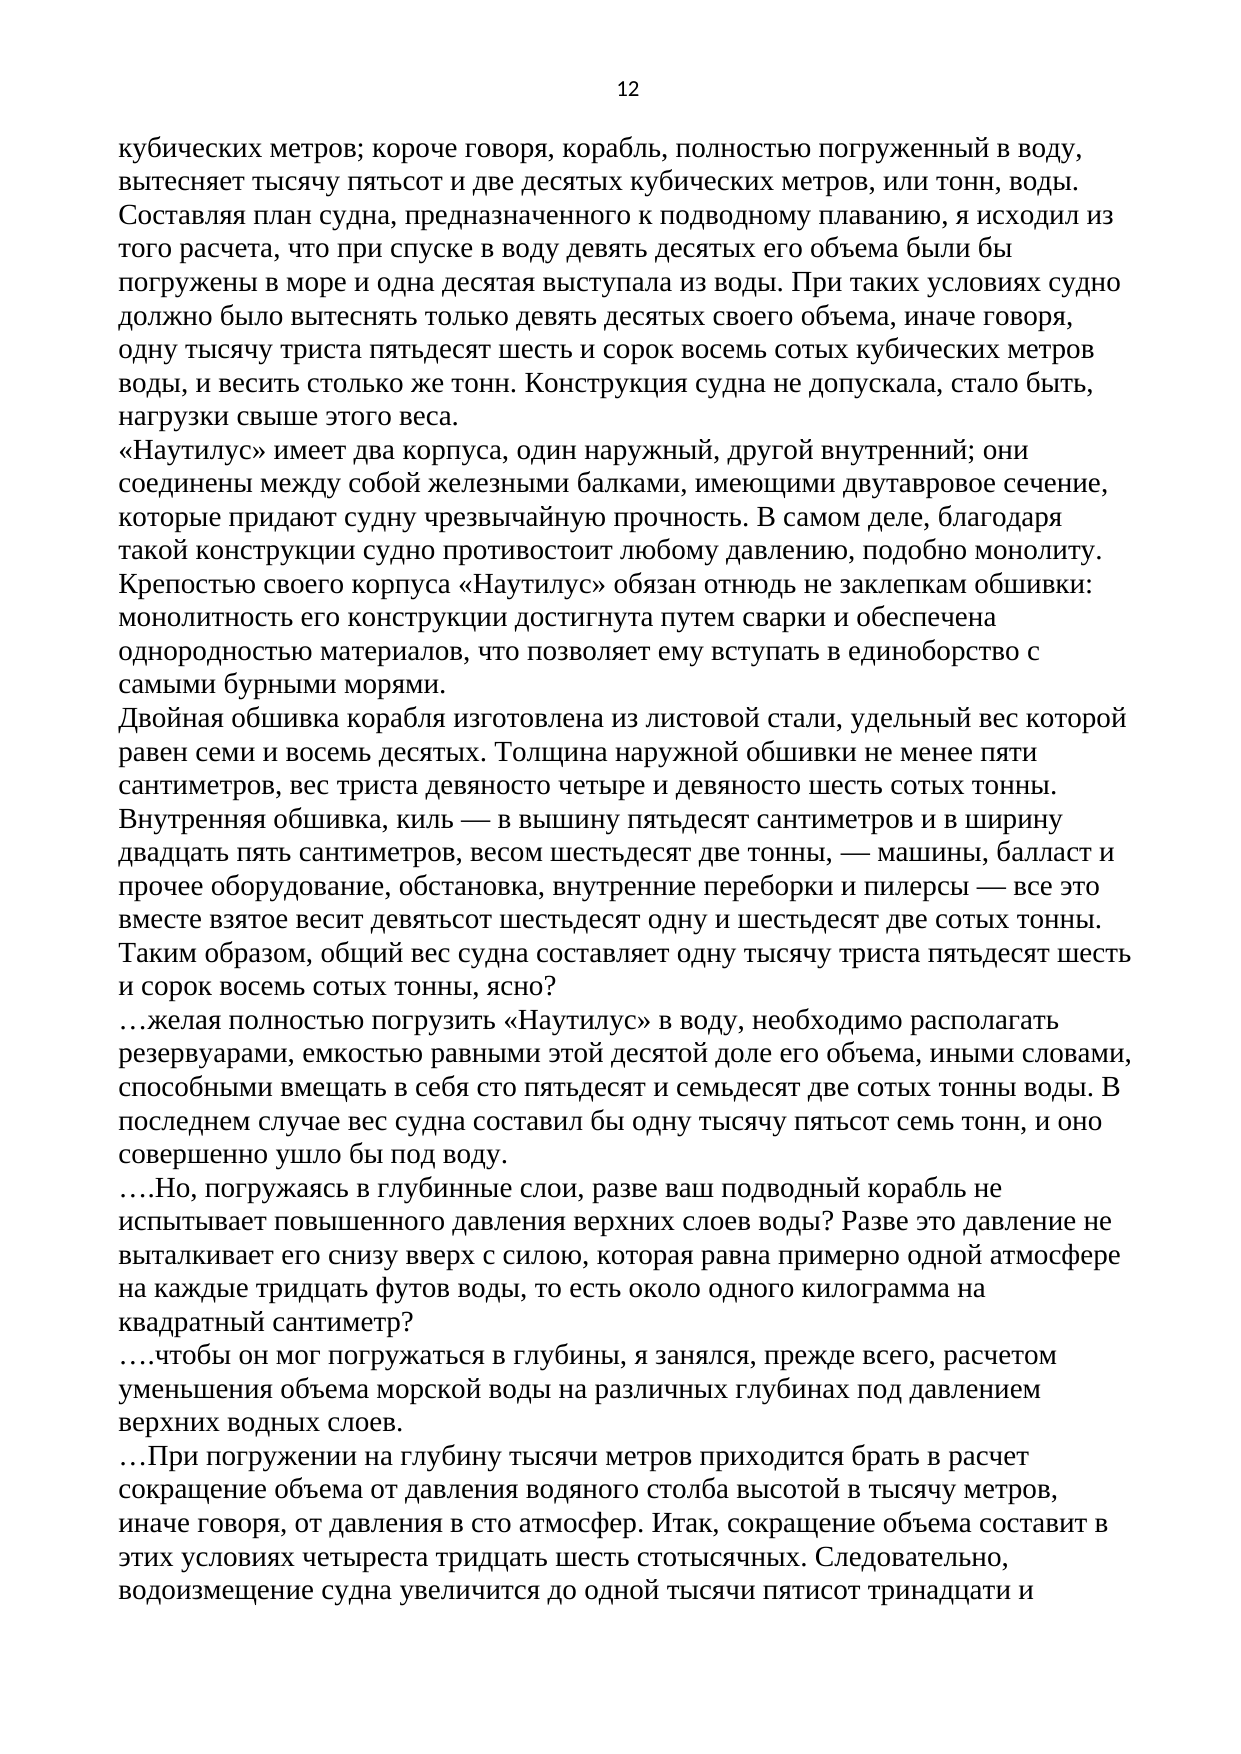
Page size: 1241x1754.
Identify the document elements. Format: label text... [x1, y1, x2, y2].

text …желая полностью погрузить «Наутилус» в воду, необходимо располагать резервуарами, емкостью равными этой десятой доле его объема, иными словами, способными вмещать в себя сто пятьдесят и семьдесят две сотых тонны воды. В последнем случае вес судна составил бы одну тысячу пятьсот семь тонн, и оно совершенно ушло бы под воду. [118, 1002, 1137, 1170]
text «Наутилус» имеет два корпуса, один наружный, другой внутренний; они соединены между собой железными балками, имеющими двутавровое сечение, которые придают судну чрезвычайную прочность. В самом деле, благодаря такой конструкции судно противостоит любому давлению, подобно монолиту. Крепостью своего корпуса «Наутилус» обязан отнюдь не заклепкам обшивки: монолитность его конструкции достигнута путем сварки и обеспечена однородностью материалов, что позволяет ему вступать в единоборство с самыми бурными морями. [118, 432, 1137, 700]
text ….чтобы он мог погружаться в глубины, я занялся, прежде всего, расчетом уменьшения объема морской воды на различных глубинах под давлением верхних водных слоев. [118, 1337, 1137, 1438]
text Двойная обшивка корабля изготовлена из листовой стали, удельный вес которой равен семи и восемь десятых. Толщина наружной обшивки не менее пяти сантиметров, вес триста девяносто четыре и девяносто шесть сотых тонны. Внутренняя обшивка, киль — в вышину пятьдесят сантиметров и в ширину двадцать пять сантиметров, весом шестьдесят две тонны, — машины, балласт и прочее оборудование, обстановка, внутренние переборки и пилерсы — все это вместе взятое весит девятьсот шестьдесят одну и шестьдесят две сотых тонны. Таким образом, общий вес судна составляет одну тысячу триста пятьдесят шесть и сорок восемь сотых тонны, ясно? [118, 700, 1137, 1002]
text Составляя план судна, предназначенного к подводному плаванию, я исходил из того расчета, что при спуске в воду девять десятых его объема были бы погружены в море и одна десятая выступала из воды. При таких условиях судно должно было вытеснять только девять десятых своего объема, иначе говоря, одну тысячу триста пятьдесят шесть и сорок восемь сотых кубических метров воды, и весить столько же тонн. Конструкция судна не допускала, стало быть, нагрузки свыше этого веса. [118, 197, 1137, 432]
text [118, 1438, 1137, 1606]
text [118, 130, 1137, 197]
text ….Но, погружаясь в глубинные слои, разве ваш подводный корабль не испытывает повышенного давления верхних слоев воды? Разве это давление не выталкивает его снизу вверх с силою, которая равна примерно одной атмосфере на каждые тридцать футов воды, то есть около одного килограмма на квадратный сантиметр? [118, 1170, 1137, 1337]
